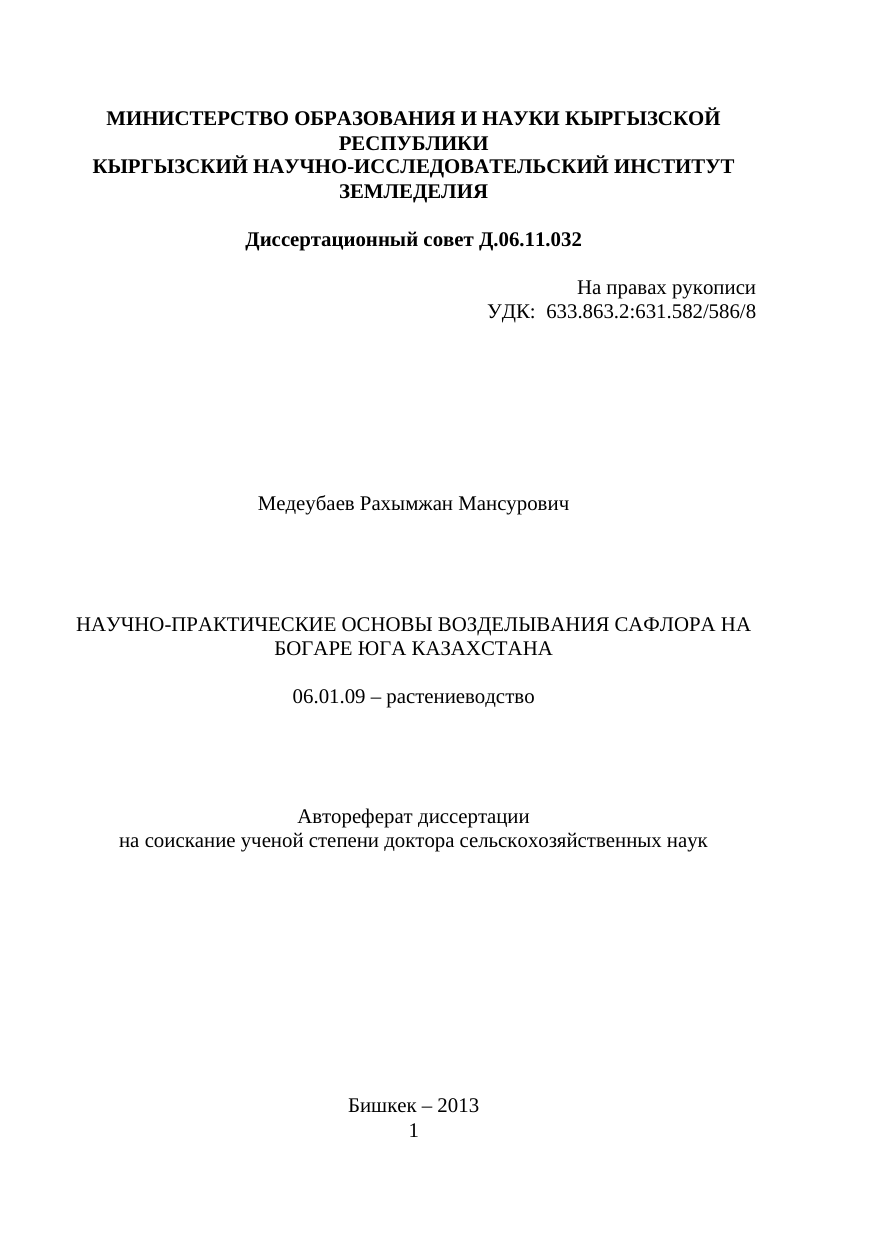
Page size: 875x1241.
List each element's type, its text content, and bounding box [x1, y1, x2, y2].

title Медеубаев Рахымжан Мансурович [71, 491, 756, 515]
text КЫРГЫЗСКИЙ НАУЧНО-ИССЛЕДОВАТЕЛЬСКИЙ ИНСТИТУТ ЗЕМЛЕДЕЛИЯ [71, 154, 756, 203]
text Диссертационный совет Д.06.11.032 [71, 227, 756, 251]
title 06.01.09 – растениеводство [71, 684, 756, 708]
title УДК: 633.863.2:631.582/586/8 [71, 299, 756, 323]
text Автореферат диссертации [71, 804, 756, 828]
text МИНИСТЕРСТВО ОБРАЗОВАНИЯ И НАУКИ КЫРГЫЗСКОЙ РЕСПУБЛИКИ [71, 106, 756, 154]
text на соискание ученой степени доктора сельскохозяйственных наук [71, 828, 756, 852]
text Бишкек – 2013 [71, 1093, 756, 1117]
title На правах рукописи [71, 275, 756, 299]
title НАУЧНО-ПРАКТИЧЕСКИЕ ОСНОВЫ ВОЗДЕЛЫВАНИЯ САФЛОРА НА БОГАРЕ ЮГА КАЗАХСТАНА [71, 612, 756, 660]
